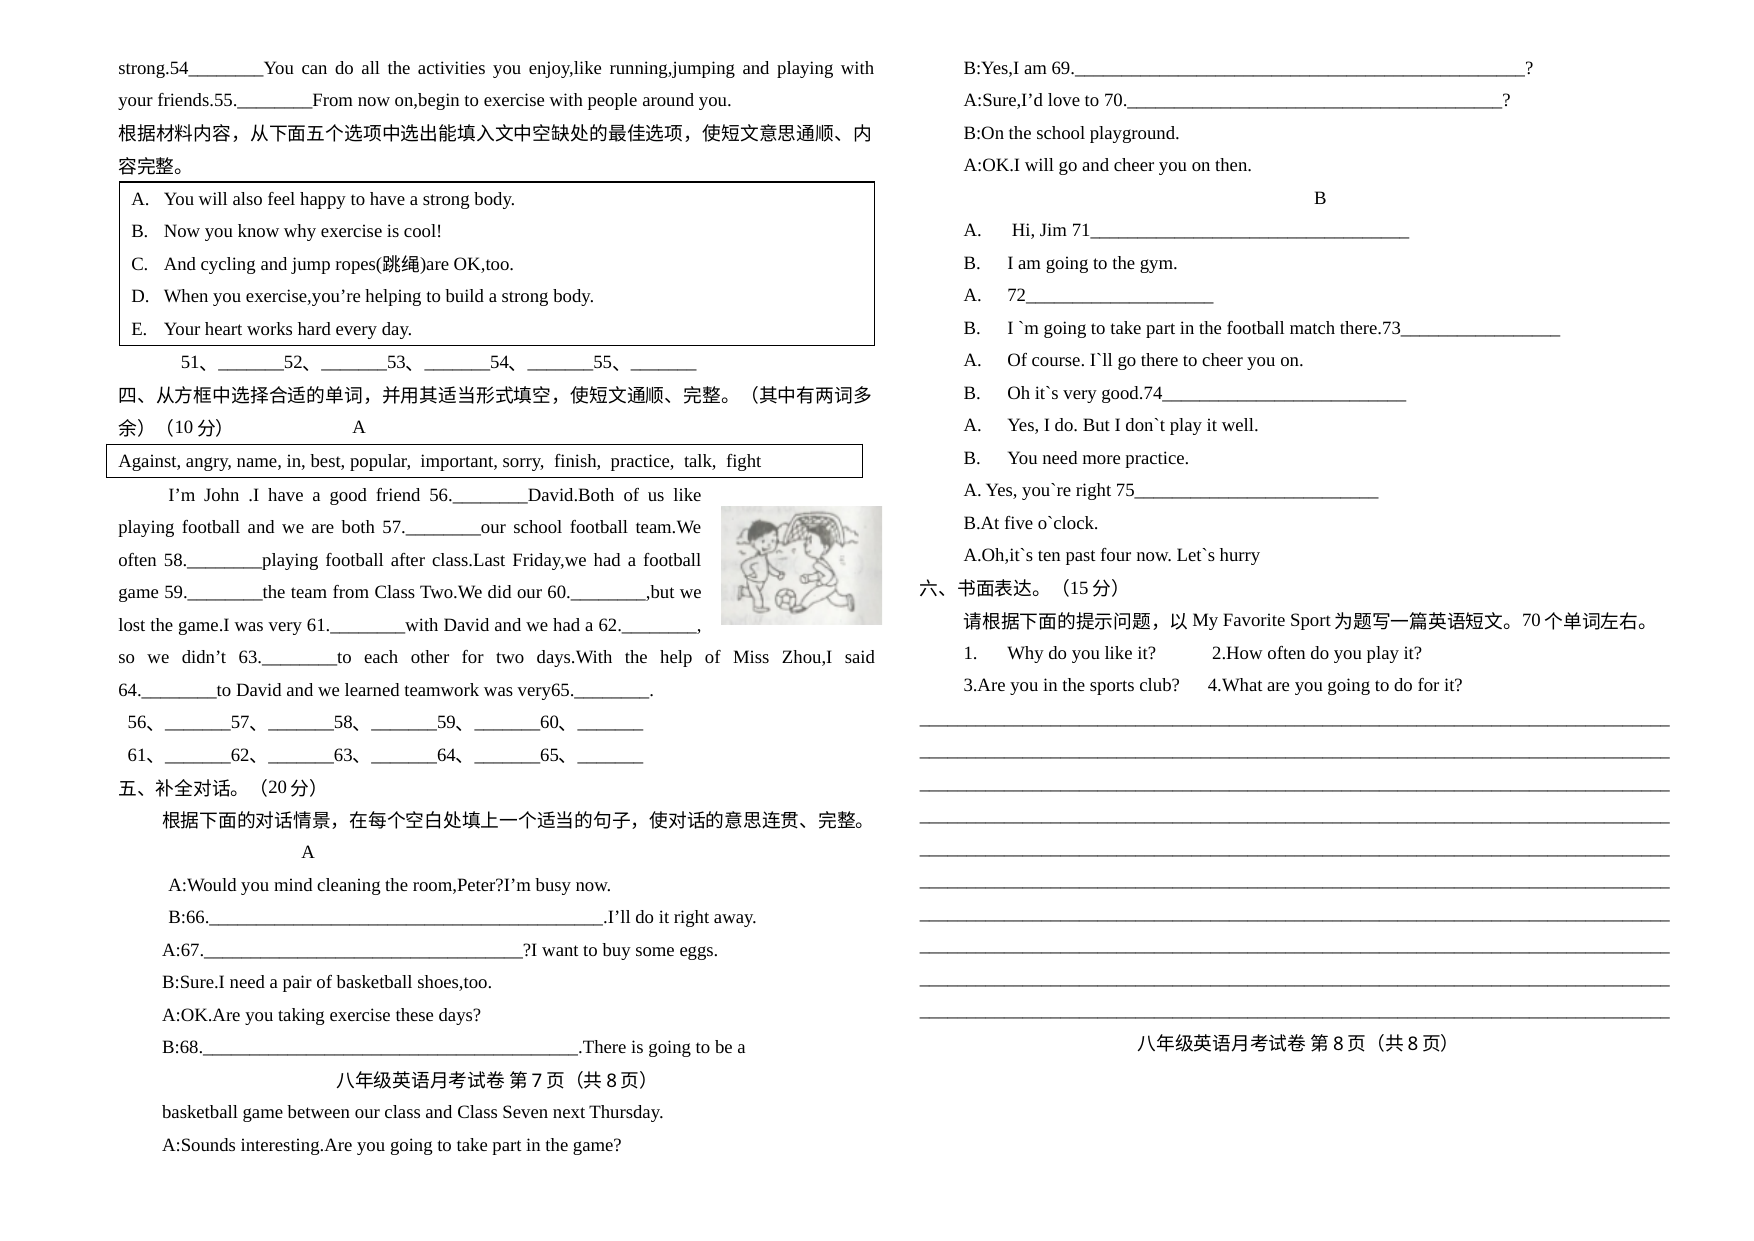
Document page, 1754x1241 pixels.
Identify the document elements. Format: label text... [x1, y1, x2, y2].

text B. I `m going to take part in the football match there.73_________________ [919, 311, 1677, 344]
text B:On the school playground. [919, 116, 1677, 149]
text A.Oh,it`s ten past four now. Let`s hurry [919, 539, 1677, 571]
text A:Would you mind cleaning the room,Peter?I’m busy now. [118, 868, 876, 901]
text B [919, 181, 1677, 214]
text 61、_______62、_______63、_______64、_______65、_______ [118, 738, 876, 771]
text A. 72____________________ [919, 279, 1677, 311]
text B. Oh it`s very good.74__________________________ [919, 376, 1677, 409]
text ________________________________________________________________________________________________________________________________________________________________________________________________________________________________________________________________________________________________________________________________ [919, 896, 1677, 1026]
text 51、_______52、_______53、_______54、_______55、_______ [118, 346, 876, 378]
text A [118, 836, 876, 868]
text 请根据下面的提示问题，以My Favorite Sport为题写一篇英语短文。70个单词左右。 [919, 604, 1677, 636]
text B. I am going to the gym. [919, 246, 1677, 279]
table_header You will also feel happy to have a strong body. Now you know why exercise is cool! And cycling and jump ropes(跳绳)are OK,too. When you exercise,you’re helping to build a strong body. Your heart works hard every day. [120, 183, 874, 345]
text 五、补全对话。（20分） [118, 771, 876, 803]
text A. Hi, Jim 71__________________________________ [919, 214, 1677, 246]
text B:66.__________________________________________.I’ll do it right away. [118, 901, 876, 933]
text A:67.__________________________________?I want to buy some eggs. [118, 933, 876, 966]
text 根据下面的对话情景，在每个空白处填上一个适当的句子，使对话的意思连贯、完整。 [118, 803, 876, 836]
text B.At five o`clock. [919, 506, 1677, 539]
text 3.Are you in the sports club? 4.What are you going to do for it? [919, 669, 1677, 701]
text ________________________________________________________________________________________________________________________________________________________________________________________________________________________________________________________________________________________________________________________________________________________________________________________________________________________________________________________________________________________________ [919, 701, 1677, 896]
text 八年级英语月考试卷 第7页（共8页） [118, 1063, 876, 1096]
text B:Yes,I am 69.________________________________________________? [919, 51, 1677, 84]
text 八年级英语月考试卷 第8页（共8页） [919, 1026, 1677, 1059]
text A. Yes, you`re right 75__________________________ [919, 474, 1677, 506]
text A. Of course. I`ll go there to cheer you on. [919, 344, 1677, 376]
text 56、_______57、_______58、_______59、_______60、_______ [118, 706, 876, 738]
text 四、从方框中选择合适的单词，并用其适当形式填空，使短文通顺、完整。（其中有两词多余）（10分） A [118, 378, 876, 443]
text A:OK.I will go and cheer you on then. [919, 149, 1677, 181]
text A:Sure,I’d love to 70.________________________________________? [919, 84, 1677, 116]
text basketball game between our class and Class Seven next Thursday. [118, 1096, 876, 1128]
list Why do you like it? 2.How often do you play it? [919, 636, 1677, 669]
text A:Sounds interesting.Are you going to take part in the game? [118, 1128, 876, 1161]
text B:68.________________________________________.There is going to be a [118, 1031, 876, 1063]
text A. Basketball. B. Table tennis. [721, 506, 883, 625]
text A:OK.Are you taking exercise these days? [118, 998, 876, 1031]
table_header Against, angry, name, in, best, popular, important, sorry, finish, practice, talk, fight [107, 445, 862, 477]
text 六、书面表达。（15分） [919, 571, 1677, 604]
text A. Yes, I do. But I don`t play it well. [919, 409, 1677, 441]
text B. You need more practice. [919, 441, 1677, 474]
text I’m John .I have a good friend 56.________David.Both of us like playing football and we are both 57.________our school football team.We often 58.________playing football after class.Last Friday,we had a football game 59.________the team from Class Two.We did our 60.________,but we lost the game.I was very 61.________with David and we had a 62.________, so we didn’t 63.________to each other for two days.With the help of Miss Zhou,I said 64.________to David and we learned teamwork was very65.________. [118, 478, 876, 706]
text 根据材料内容，从下面五个选项中选出能填入文中空缺处的最佳选项，使短文意思通顺、内容完整。 [118, 116, 876, 181]
text B:Sure.I need a pair of basketball shoes,too. [118, 966, 876, 998]
